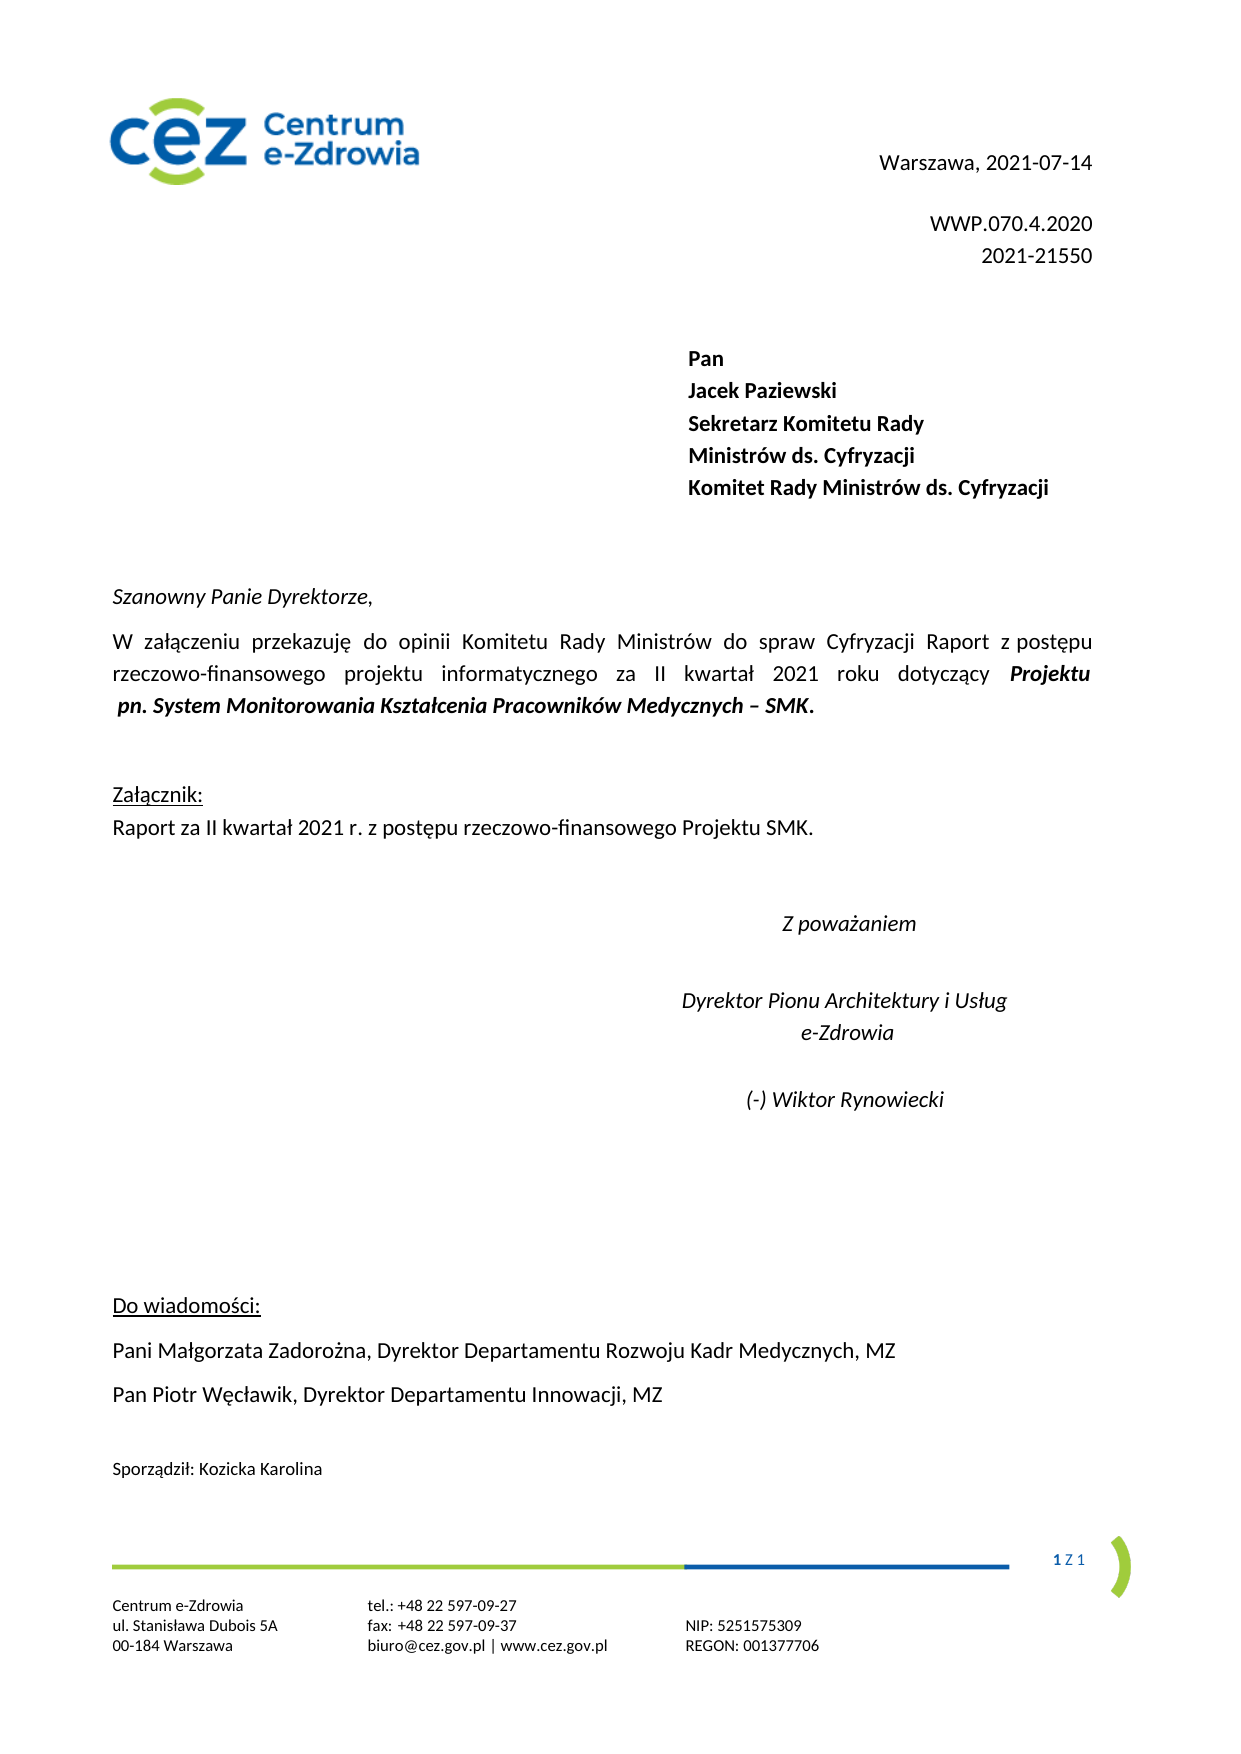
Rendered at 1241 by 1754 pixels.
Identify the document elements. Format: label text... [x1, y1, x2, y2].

text Pan Piotr Węcławik, Dyrektor Departamentu Innowacji, MZ [112, 1381, 1092, 1408]
text Warszawa, 2021-07-14 [112, 148, 1092, 176]
text Szanowny Panie Dyrektorze, [112, 582, 1092, 610]
picture [1110, 1536, 1131, 1598]
text Pani Małgorzata Zadorożna, Dyrektor Departamentu Rozwoju Kadr Medycznych, MZ [112, 1336, 1092, 1364]
text Sporządził: Kozicka Karolina [112, 1457, 1092, 1480]
text W załączeniu przekazuję do opinii Komitetu Rady Ministrów do spraw Cyfryzacji Raport z postępu rzeczowo-finansowego projektu informatycznego za II kwartał 2021 roku dotyczący Projektu pn. System Monitorowania Kształcenia Pracowników Medycznych – SMK. [112, 627, 1092, 719]
picture [106, 97, 423, 185]
text Komitet Rady Ministrów ds. Cyfryzacji [688, 473, 1092, 501]
text Załącznik: [112, 781, 1092, 808]
text Do wiadomości: [112, 1291, 1092, 1319]
text 2021-21550 [112, 241, 1092, 269]
text Dyrektor Pionu Architektury i Usług [658, 986, 1033, 1014]
text (-) Wiktor Rynowiecki [658, 1086, 1033, 1113]
text Jacek Paziewski [688, 376, 1092, 404]
text Sekretarz Komitetu Rady [688, 409, 1092, 437]
text Ministrów ds. Cyfryzacji [688, 441, 1092, 469]
text Raport za II kwartał 2021 r. z postępu rzeczowo-finansowego Projektu SMK. [112, 813, 1092, 841]
text WWP.070.4.2020 [112, 209, 1092, 237]
text Z poważaniem [658, 909, 1092, 937]
text Pan [688, 344, 1092, 372]
text e-Zdrowia [658, 1018, 1033, 1046]
